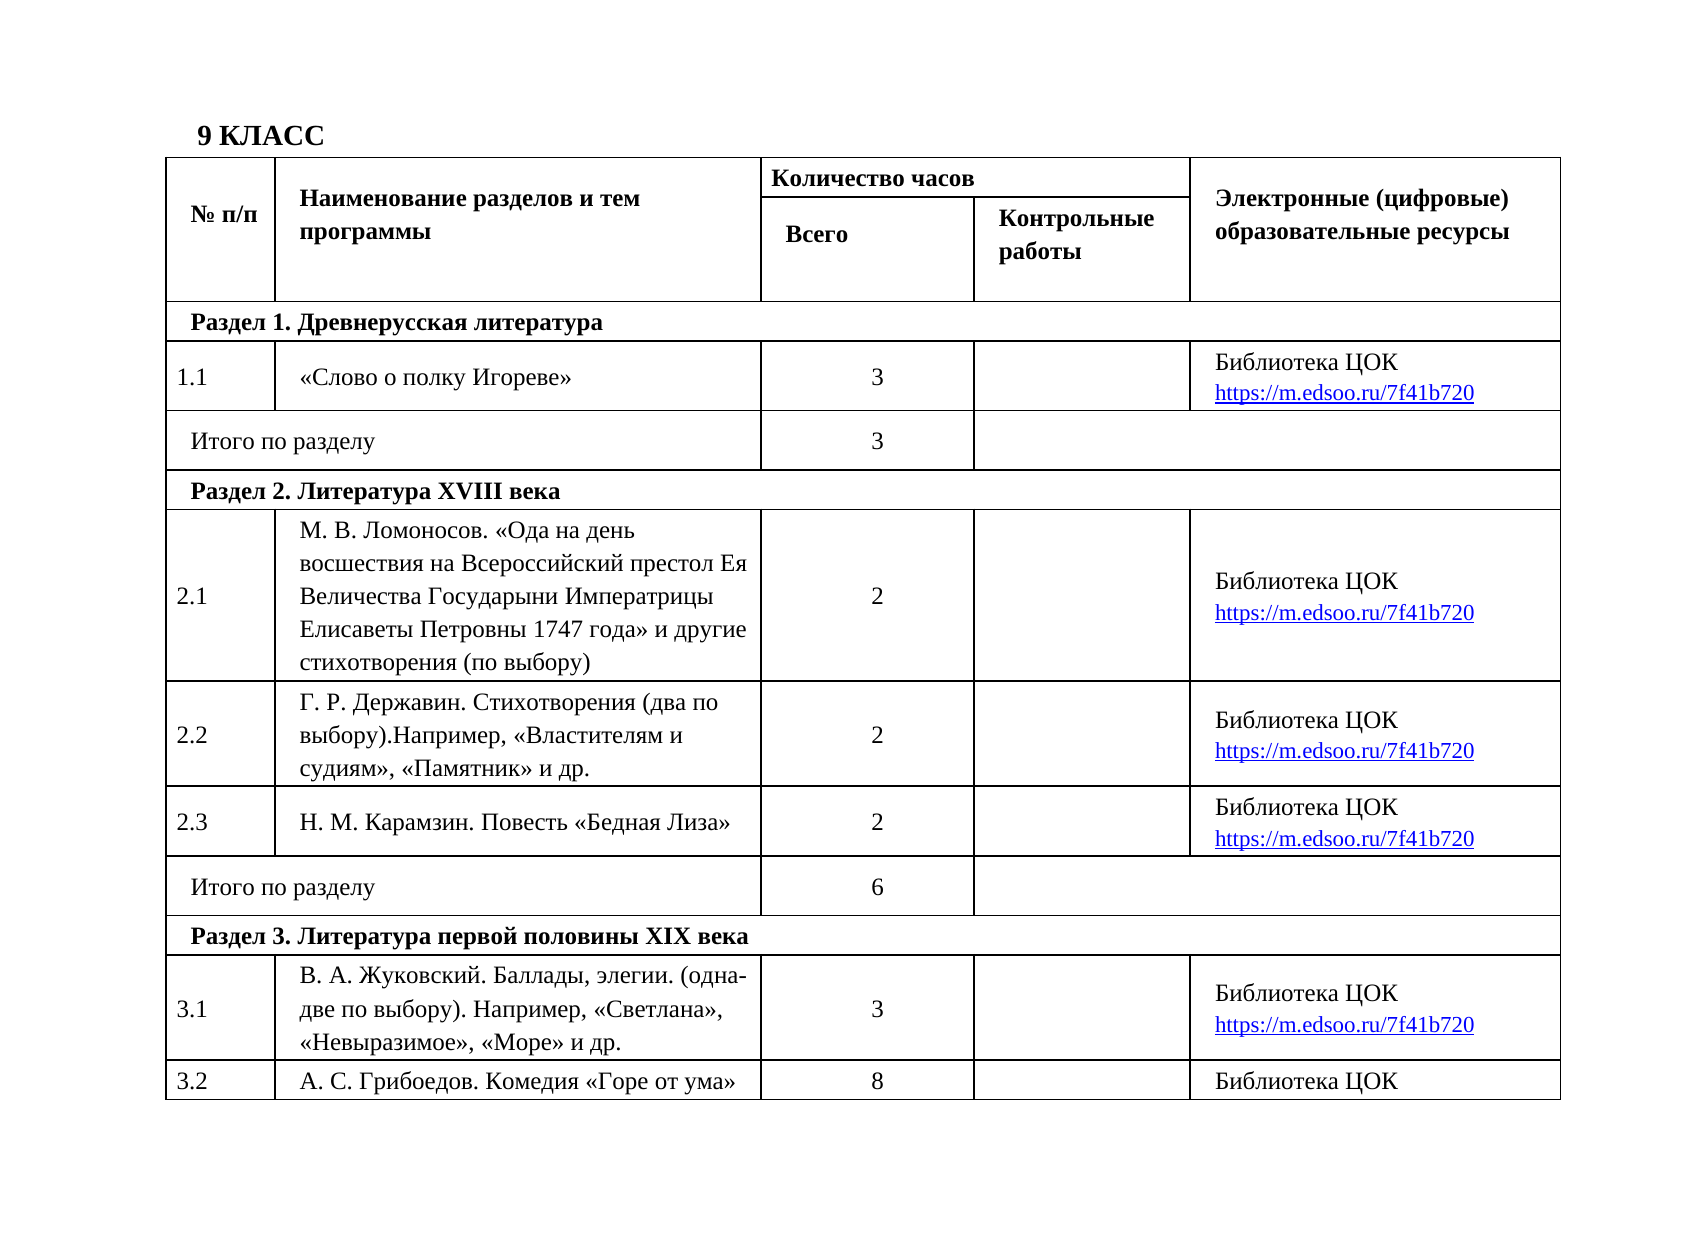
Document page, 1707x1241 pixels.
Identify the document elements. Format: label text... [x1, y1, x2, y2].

table_cell 1.1 [167, 342, 274, 410]
text 9 КЛАСС [190, 118, 1618, 152]
table_cell 3 [762, 342, 973, 410]
table_cell В. А. Жуковский. Баллады, элегии. (одна-две по выбору). Например, «Светлана», «Невыразимое», «Море» и др. [276, 956, 760, 1059]
table_cell 6 [762, 857, 973, 914]
table_cell [975, 1061, 1189, 1099]
table_cell 2 [762, 510, 973, 680]
table_cell 2 [762, 787, 973, 855]
table_cell Всего [762, 198, 973, 301]
table_cell Библиотека ЦОК https://m.edsoo.ru/7f41b720 [1191, 510, 1560, 680]
table_cell Библиотека ЦОК https://m.edsoo.ru/7f41b720 [1191, 682, 1560, 785]
table_cell Г. Р. Державин. Стихотворения (два по выбору).Например, «Властителям и судиям», «Памятник» и др. [276, 682, 760, 785]
table_cell Раздел 3. Литература первой половины XIX века [167, 916, 1560, 954]
table_cell 2.1 [167, 510, 274, 680]
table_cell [1191, 956, 1560, 1059]
table_cell 2.2 [167, 682, 274, 785]
table_cell Библиотека ЦОК https://m.edsoo.ru/7f41b720 [1191, 342, 1560, 410]
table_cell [1191, 1061, 1560, 1099]
table_cell М. В. Ломоносов. «Ода на день восшествия на Всероссийский престол Ея Величества Государыни Императрицы Елисаветы Петровны 1747 года» и другие стихотворения (по выбору) [276, 510, 760, 680]
table_cell 3.1 [167, 956, 274, 1059]
table_cell 8 [762, 1061, 973, 1099]
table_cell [276, 1061, 760, 1099]
table_cell [975, 411, 1560, 469]
table_cell Итого по разделу [167, 411, 760, 469]
table_header № п/п [167, 158, 274, 301]
table_cell 3 [762, 956, 973, 1059]
table_cell «Слово о полку Игореве» [276, 342, 760, 410]
table_cell [975, 510, 1189, 680]
table_cell [975, 342, 1189, 410]
table_header Количество часов [762, 158, 1189, 196]
table_header Наименование разделов и тем программы [276, 158, 760, 301]
table_cell Контрольные работы [975, 198, 1189, 301]
table_cell [975, 956, 1189, 1059]
table_cell Раздел 2. Литература XVIII века [167, 471, 1560, 508]
table_cell Итого по разделу [167, 857, 760, 914]
table_cell Библиотека ЦОК https://m.edsoo.ru/7f41b720 [1191, 787, 1560, 855]
table_cell 2.3 [167, 787, 274, 855]
table_cell [975, 787, 1189, 855]
table_cell Н. М. Карамзин. Повесть «Бедная Лиза» [276, 787, 760, 855]
table_cell [975, 857, 1560, 914]
table_cell 3 [762, 411, 973, 469]
table_cell [975, 682, 1189, 785]
table_cell 2 [762, 682, 973, 785]
table_header Электронные (цифровые) образовательные ресурсы [1191, 158, 1560, 301]
table_cell Раздел 1. Древнерусская литература [167, 302, 1560, 340]
table_cell 3.2 [167, 1061, 274, 1099]
